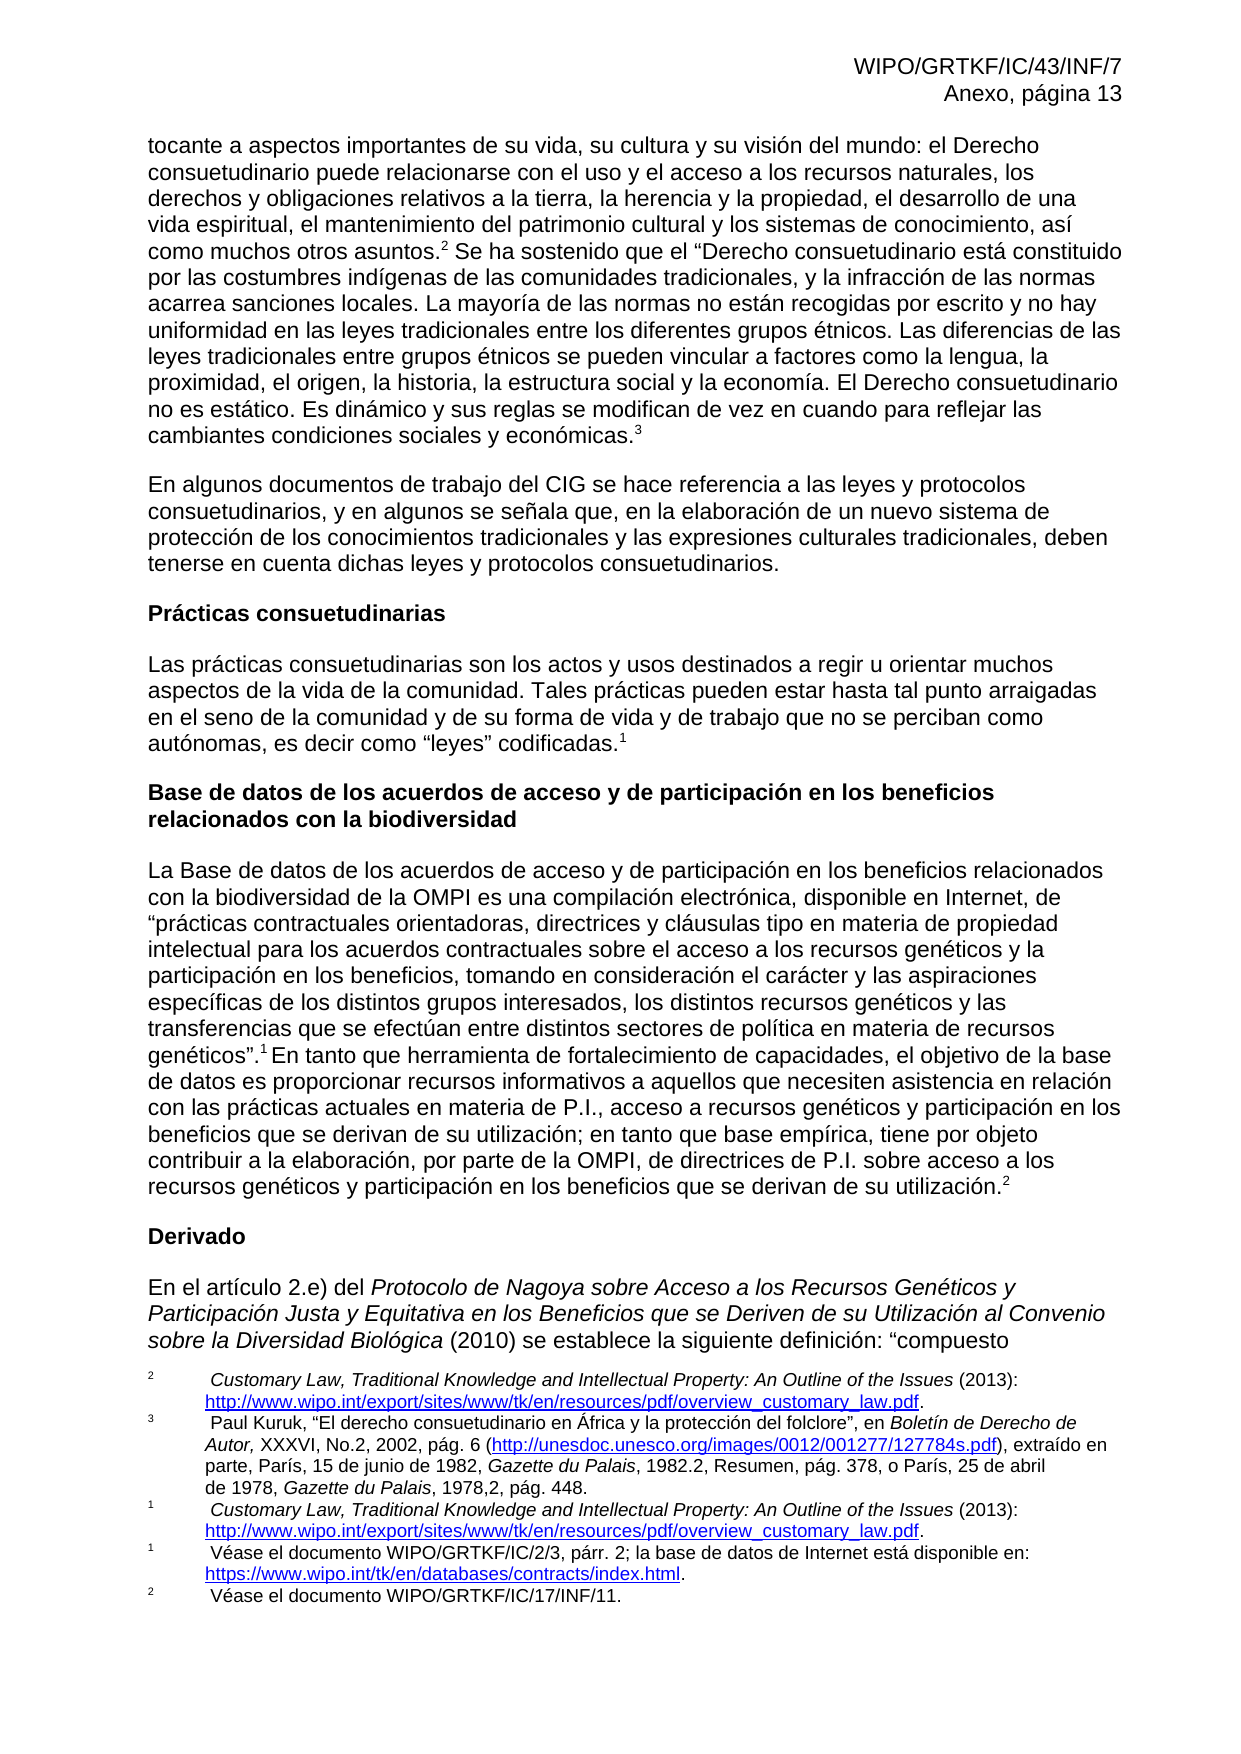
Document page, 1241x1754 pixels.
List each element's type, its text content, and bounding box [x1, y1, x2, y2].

text Prácticas consuetudinarias [148, 600, 1122, 626]
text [148, 1274, 1122, 1353]
text Derivado [148, 1223, 1122, 1249]
text La Base de datos de los acuerdos de acceso y de participación en los beneficios relacionados con la biodiversidad de la OMPI es una compilación electrónica, disponible en Internet, de “prácticas contractuales orientadoras, directrices y cláusulas tipo en materia de propiedad intelectual para los acuerdos contractuales sobre el acceso a los recursos genéticos y la participación en los beneficios, tomando en consideración el carácter y las aspiraciones específicas de los distintos grupos interesados, los distintos recursos genéticos y las transferencias que se efectúan entre distintos sectores de política en materia de recursos genéticos”. En tanto que herramienta de fortalecimiento de capacidades, el objetivo de la base de datos es proporcionar recursos informativos a aquellos que necesiten asistencia en relación con las prácticas actuales en materia de P.I., acceso a recursos genéticos y participación en los beneficios que se derivan de su utilización; en tanto que base empírica, tiene por objeto contribuir a la elaboración, por parte de la OMPI, de directrices de P.I. sobre acceso a los recursos genéticos y participación en los beneficios que se derivan de su utilización. [148, 857, 1122, 1200]
text Las prácticas consuetudinarias son los actos y usos destinados a regir u orientar muchos aspectos de la vida de la comunidad. Tales prácticas pueden estar hasta tal punto arraigadas en el seno de la comunidad y de su forma de vida y de trabajo que no se perciban como autónomas, es decir como “leyes” codificadas. [148, 651, 1122, 756]
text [148, 132, 1122, 448]
text En algunos documentos de trabajo del CIG se hace referencia a las leyes y protocolos consuetudinarios, y en algunos se señala que, en la elaboración de un nuevo sistema de protección de los conocimientos tradicionales y las expresiones culturales tradicionales, deben tenerse en cuenta dichas leyes y protocolos consuetudinarios. [148, 471, 1122, 577]
text Base de datos de los acuerdos de acceso y de participación en los beneficios relacionados con la biodiversidad [148, 779, 1122, 832]
